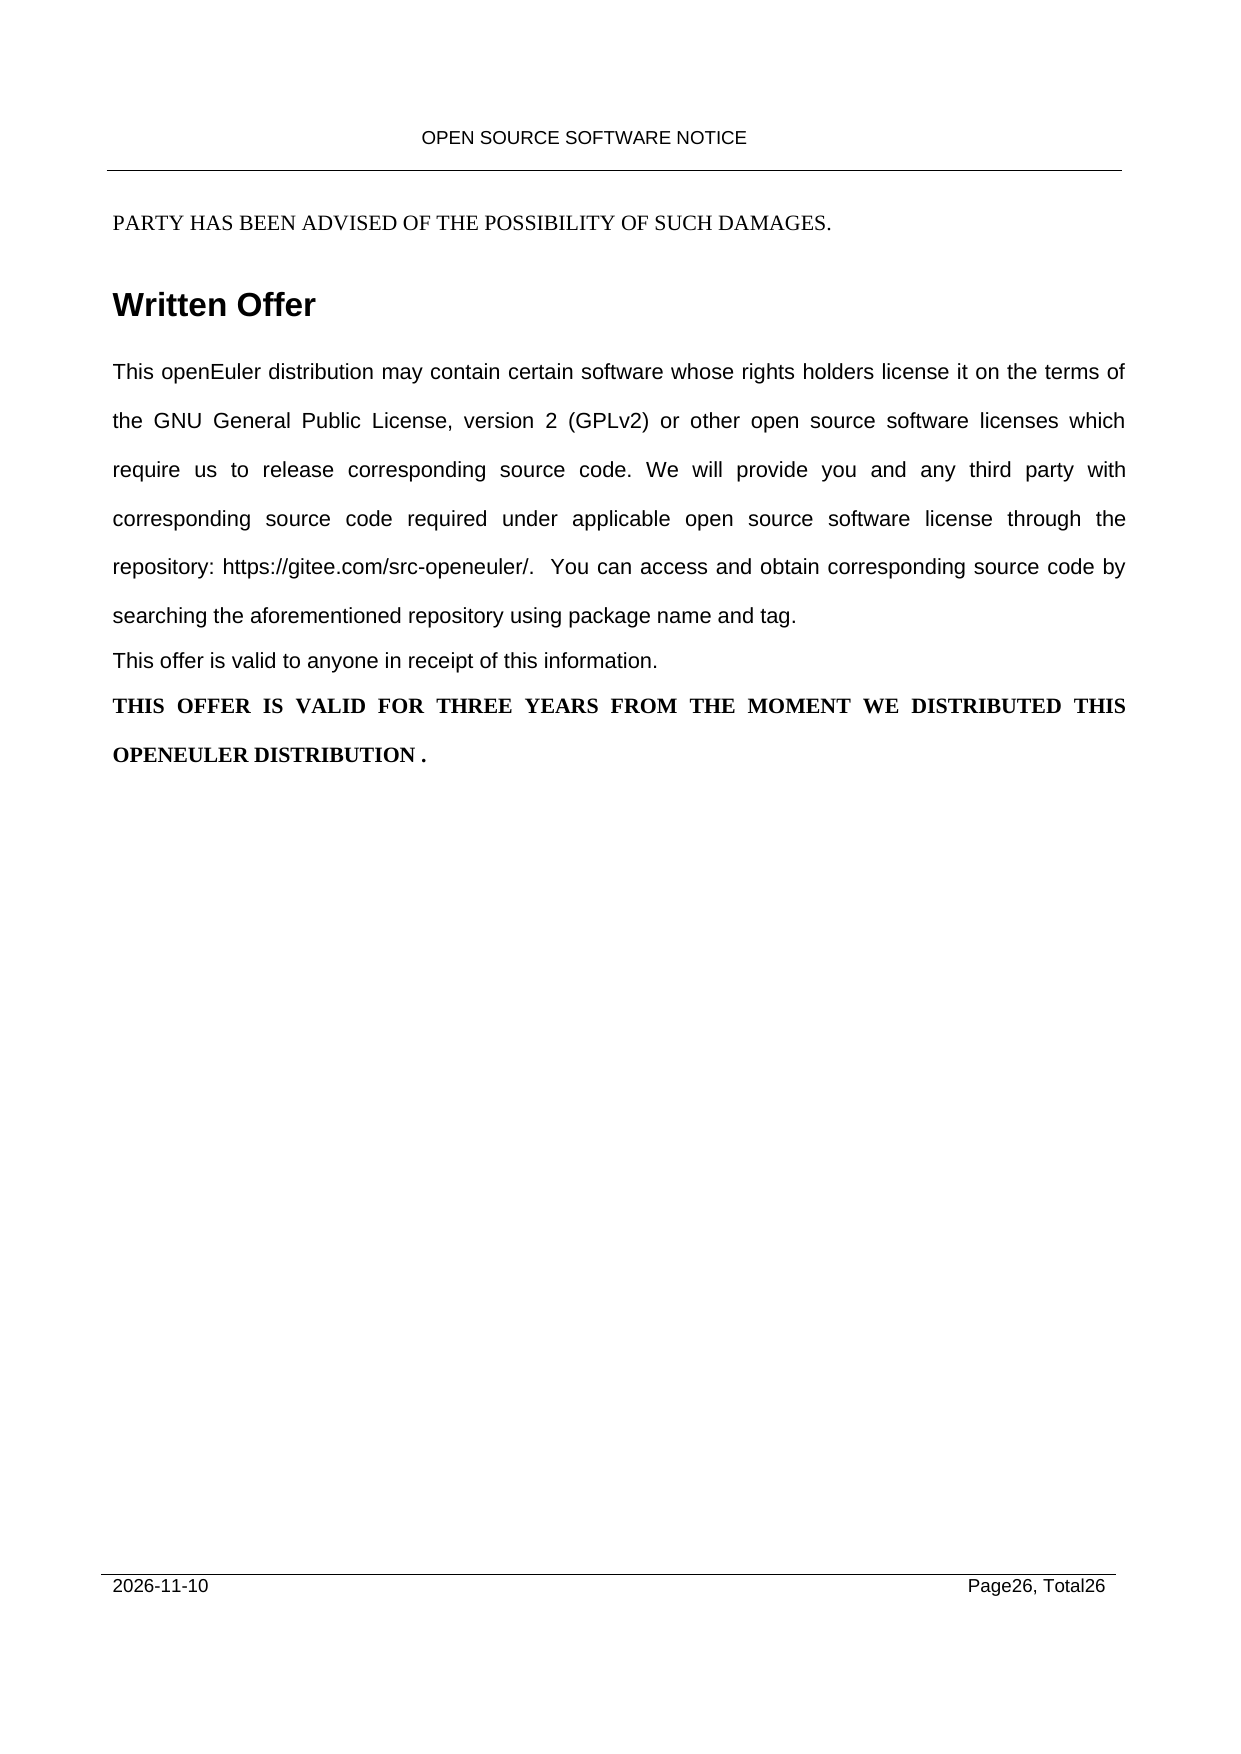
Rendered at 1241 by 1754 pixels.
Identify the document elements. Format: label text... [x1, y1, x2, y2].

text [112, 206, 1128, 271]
text This openEuler distribution may contain certain software whose rights holders license it on the terms of the GNU General Public License, version 2 (GPLv2) or other open source software licenses which require us to release corresponding source code. We will provide you and any third party with corresponding source code required under applicable open source software license through the repository: https://gitee.com/src-openeuler/. You can access and obtain corresponding source code by searching the aforementioned repository using package name and tag. [112, 356, 1128, 632]
text THIS OFFER IS VALID FOR THREE YEARS FROM THE MOMENT WE DISTRIBUTED THIS OPENEULER DISTRIBUTION . [112, 689, 1128, 771]
text This offer is valid to anyone in receipt of this information. [112, 644, 1128, 677]
text Written Offer [112, 271, 1128, 336]
